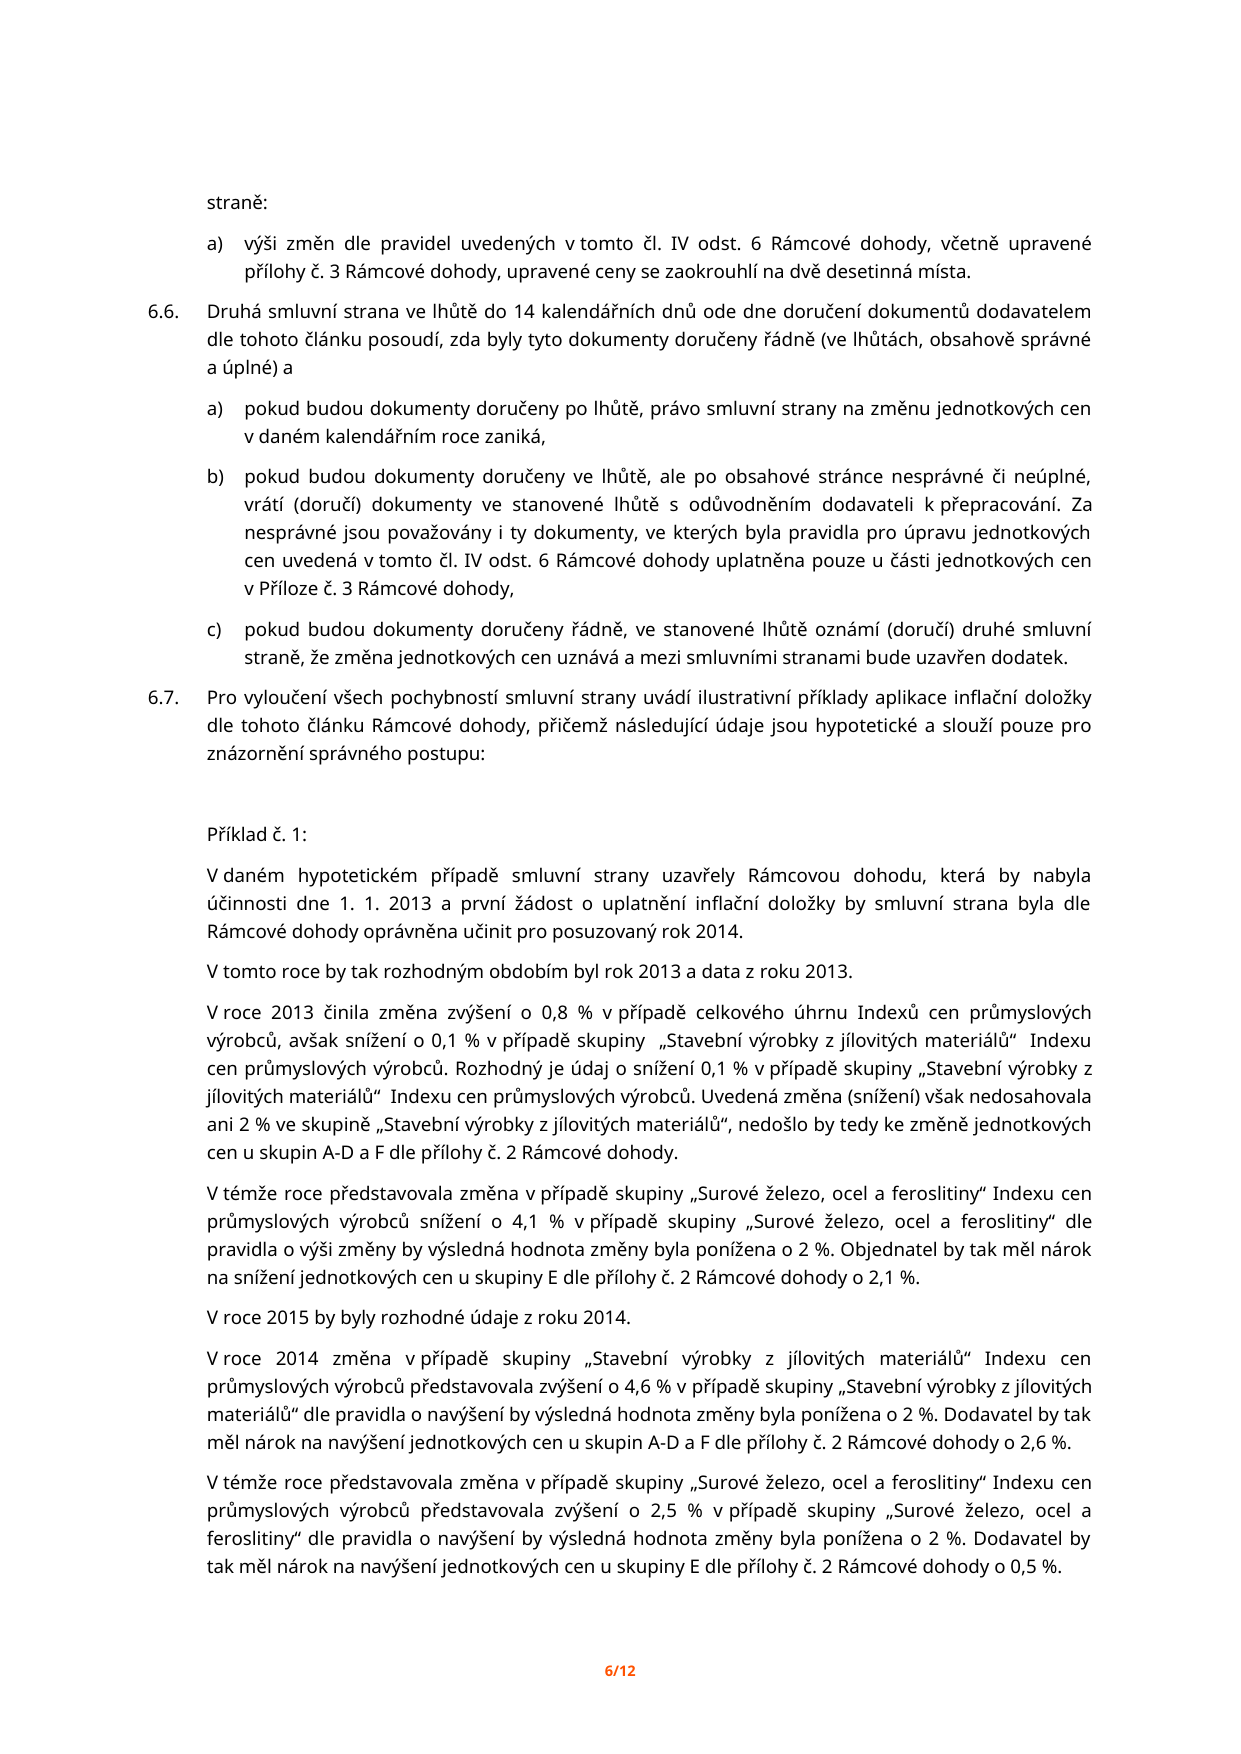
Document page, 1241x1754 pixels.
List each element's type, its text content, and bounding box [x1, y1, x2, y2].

text Pro vyloučení všech pochybností smluvní strany uvádí ilustrativní příklady aplikace inflační doložky dle tohoto článku Rámcové dohody, přičemž následující údaje jsou hypotetické a slouží pouze pro znázornění správného postupu: [148, 685, 1093, 766]
text V daném hypotetickém případě smluvní strany uzavřely Rámcovou dohodu, která by nabyla účinnosti dne 1. 1. 2013 a první žádost o uplatnění inflační doložky by smluvní strana byla dle Rámcové dohody oprávněna učinit pro posuzovaný rok 2014. [207, 862, 1093, 944]
list pokud budou dokumenty doručeny po lhůtě, právo smluvní strany na změnu jednotkových cen v daném kalendářním roce zaniká, [207, 395, 1093, 448]
text Druhá smluvní strana ve lhůtě do 14 kalendářních dnů ode dne doručení dokumentů dodavatelem dle tohoto článku posoudí, zda byly tyto dokumenty doručeny řádně (ve lhůtách, obsahově správné a úplné) a [148, 298, 1093, 380]
text V roce 2013 činila změna zvýšení o 0,8 % v případě celkového úhrnu Indexů cen průmyslových výrobců, avšak snížení o 0,1 % v případě skupiny „Stavební výrobky z jílovitých materiálů“ Indexu cen průmyslových výrobců. Rozhodný je údaj o snížení 0,1 % v případě skupiny „Stavební výrobky z jílovitých materiálů“ Indexu cen průmyslových výrobců. Uvedená změna (snížení) však nedosahovala ani 2 % ve skupině „Stavební výrobky z jílovitých materiálů“, nedošlo by tedy ke změně jednotkových cen u skupin A-D a F dle přílohy č. 2 Rámcové dohody. [207, 999, 1093, 1165]
list výši změn dle pravidel uvedených v tomto čl. IV odst. 6 Rámcové dohody, včetně upravené přílohy č. 3 Rámcové dohody, upravené ceny se zaokrouhlí na dvě desetinná místa. [207, 230, 1093, 283]
list pokud budou dokumenty doručeny řádně, ve stanovené lhůtě oznámí (doručí) druhé smluvní straně, že změna jednotkových cen uznává a mezi smluvními stranami bude uzavřen dodatek. [207, 616, 1093, 670]
text Příklad č. 1: [207, 822, 1093, 847]
text V témže roce představovala změna v případě skupiny „Surové železo, ocel a feroslitiny“ Indexu cen průmyslových výrobců snížení o 4,1 % v případě skupiny „Surové železo, ocel a feroslitiny“ dle pravidla o výši změny by výsledná hodnota změny byla ponížena o 2 %. Objednatel by tak měl nárok na snížení jednotkových cen u skupiny E dle přílohy č. 2 Rámcové dohody o 2,1 %. [207, 1180, 1093, 1289]
text V roce 2014 změna v případě skupiny „Stavební výrobky z jílovitých materiálů“ Indexu cen průmyslových výrobců představovala zvýšení o 4,6 % v případě skupiny „Stavební výrobky z jílovitých materiálů“ dle pravidla o navýšení by výsledná hodnota změny byla ponížena o 2 %. Dodavatel by tak měl nárok na navýšení jednotkových cen u skupin A-D a F dle přílohy č. 2 Rámcové dohody o 2,6 %. [207, 1345, 1093, 1455]
text V roce 2015 by byly rozhodné údaje z roku 2014. [207, 1304, 1093, 1330]
text V témže roce představovala změna v případě skupiny „Surové železo, ocel a feroslitiny“ Indexu cen průmyslových výrobců představovala zvýšení o 2,5 % v případě skupiny „Surové železo, ocel a feroslitiny“ dle pravidla o navýšení by výsledná hodnota změny byla ponížena o 2 %. Dodavatel by tak měl nárok na navýšení jednotkových cen u skupiny E dle přílohy č. 2 Rámcové dohody o 0,5 %. [207, 1470, 1093, 1579]
list pokud budou dokumenty doručeny ve lhůtě, ale po obsahové stránce nesprávné či neúplné, vrátí (doručí) dokumenty ve stanovené lhůtě s odůvodněním dodavateli k přepracování. Za nesprávné jsou považovány i ty dokumenty, ve kterých byla pravidla pro úpravu jednotkových cen uvedená v tomto čl. IV odst. 6 Rámcové dohody uplatněna pouze u části jednotkových cen v Příloze č. 3 Rámcové dohody, [207, 463, 1093, 601]
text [148, 189, 1093, 215]
text V tomto roce by tak rozhodným obdobím byl rok 2013 a data z roku 2013. [207, 959, 1093, 984]
